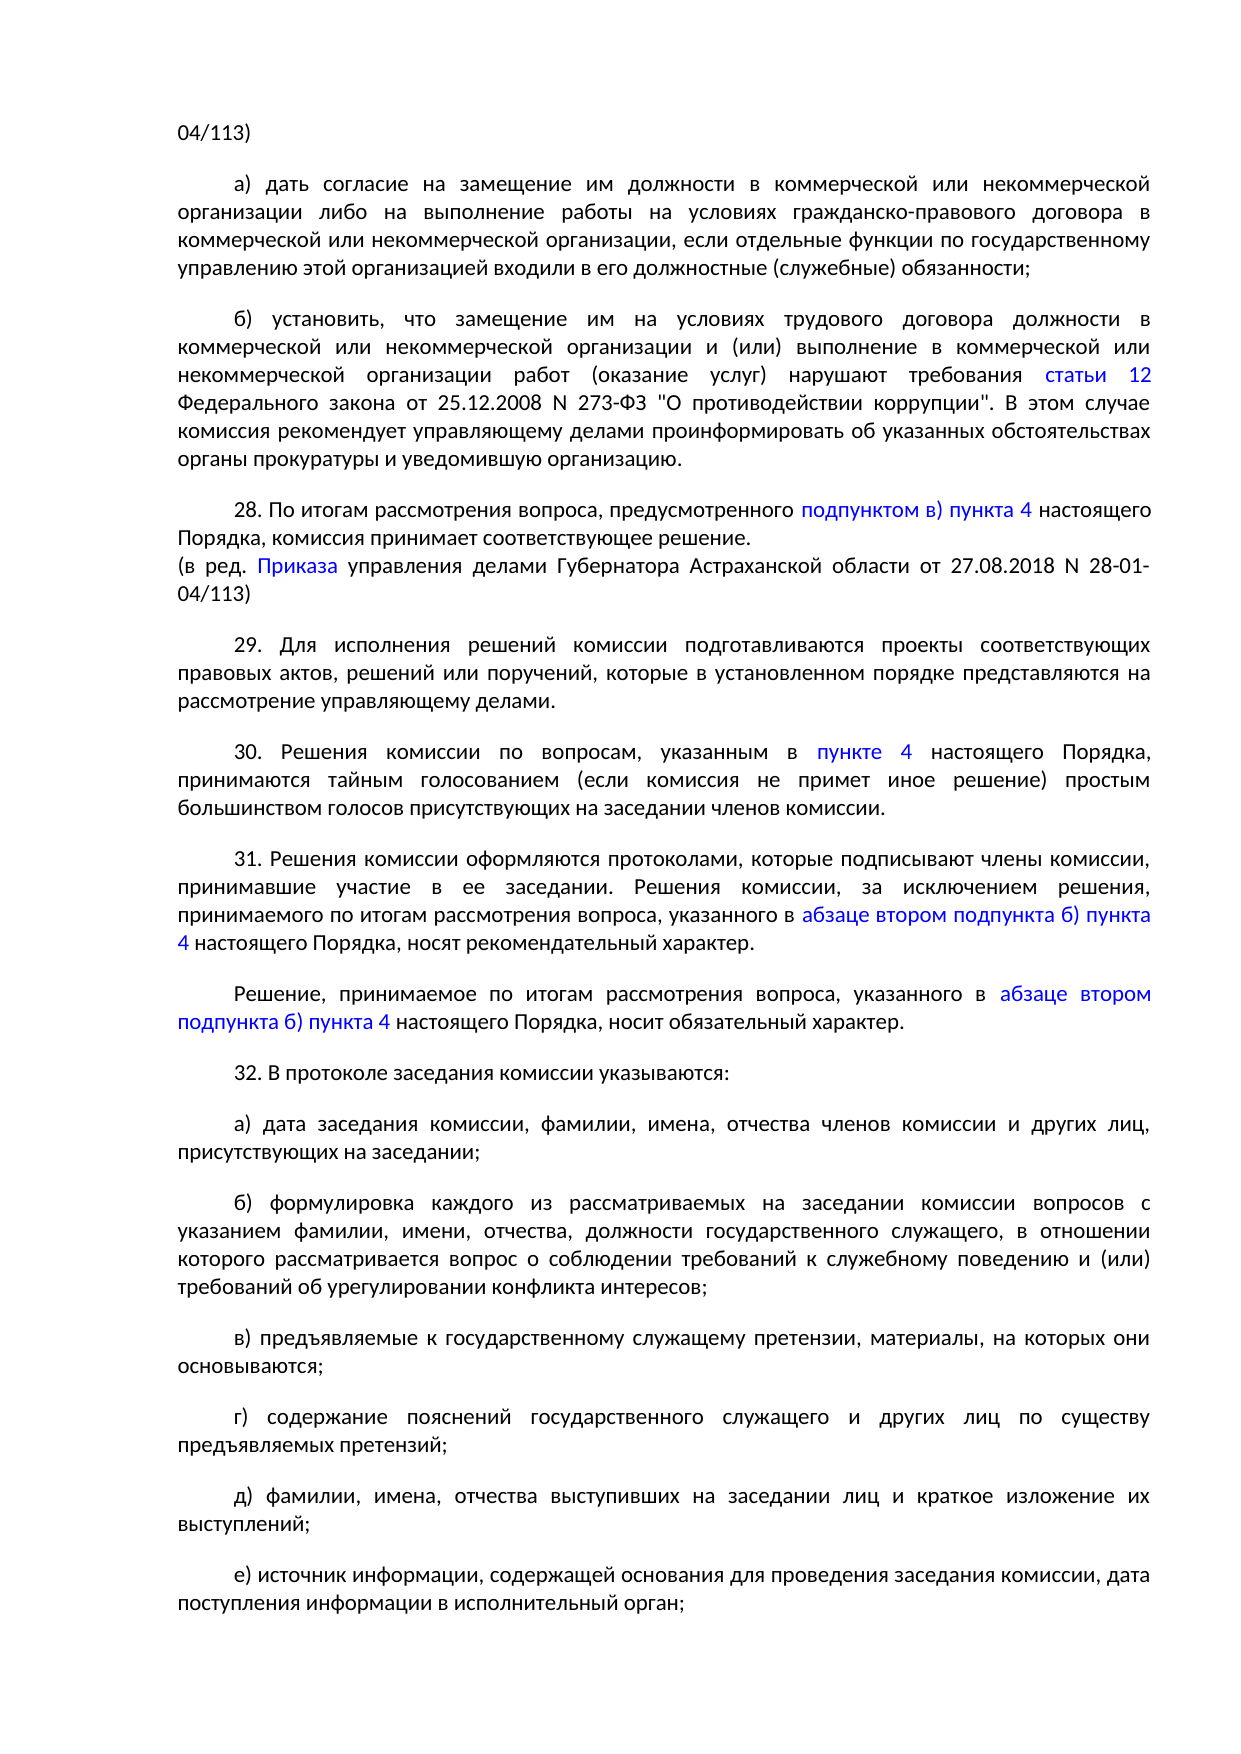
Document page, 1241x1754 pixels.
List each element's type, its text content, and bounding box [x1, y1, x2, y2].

text б) установить, что замещение им на условиях трудового договора должности в коммерческой или некоммерческой организации и (или) выполнение в коммерческой или некоммерческой организации работ (оказание услуг) нарушают требования статьи 12 Федерального закона от 25.12.2008 N 273-ФЗ "О противодействии коррупции". В этом случае комиссия рекомендует управляющему делами проинформировать об указанных обстоятельствах органы прокуратуры и уведомившую организацию. [177, 304, 1152, 472]
text а) дата заседания комиссии, фамилии, имена, отчества членов комиссии и других лиц, присутствующих на заседании; [177, 1109, 1152, 1165]
text г) содержание пояснений государственного служащего и других лиц по существу предъявляемых претензий; [177, 1402, 1152, 1458]
text 32. В протоколе заседания комиссии указываются: [177, 1058, 1152, 1086]
text 30. Решения комиссии по вопросам, указанным в пункте 4 настоящего Порядка, принимаются тайным голосованием (если комиссия не примет иное решение) простым большинством голосов присутствующих на заседании членов комиссии. [177, 737, 1152, 821]
text 31. Решения комиссии оформляются протоколами, которые подписывают члены комиссии, принимавшие участие в ее заседании. Решения комиссии, за исключением решения, принимаемого по итогам рассмотрения вопроса, указанного в абзаце втором подпункта б) пункта 4 настоящего Порядка, носят рекомендательный характер. [177, 844, 1152, 956]
text е) источник информации, содержащей основания для проведения заседания комиссии, дата поступления информации в исполнительный орган; [177, 1560, 1152, 1616]
text 29. Для исполнения решений комиссии подготавливаются проекты соответствующих правовых актов, решений или поручений, которые в установленном порядке представляются на рассмотрение управляющему делами. [177, 630, 1152, 714]
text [177, 118, 1152, 146]
text а) дать согласие на замещение им должности в коммерческой или некоммерческой организации либо на выполнение работы на условиях гражданско-правового договора в коммерческой или некоммерческой организации, если отдельные функции по государственному управлению этой организацией входили в его должностные (служебные) обязанности; [177, 169, 1152, 281]
text (в ред. Приказа управления делами Губернатора Астраханской области от 27.08.2018 N 28-01-04/113) [177, 551, 1152, 607]
text в) предъявляемые к государственному служащему претензии, материалы, на которых они основываются; [177, 1323, 1152, 1379]
text д) фамилии, имена, отчества выступивших на заседании лиц и краткое изложение их выступлений; [177, 1481, 1152, 1537]
text 28. По итогам рассмотрения вопроса, предусмотренного подпунктом в) пункта 4 настоящего Порядка, комиссия принимает соответствующее решение. [177, 495, 1152, 551]
text б) формулировка каждого из рассматриваемых на заседании комиссии вопросов с указанием фамилии, имени, отчества, должности государственного служащего, в отношении которого рассматривается вопрос о соблюдении требований к служебному поведению и (или) требований об урегулировании конфликта интересов; [177, 1188, 1152, 1300]
text Решение, принимаемое по итогам рассмотрения вопроса, указанного в абзаце втором подпункта б) пункта 4 настоящего Порядка, носит обязательный характер. [177, 979, 1152, 1035]
